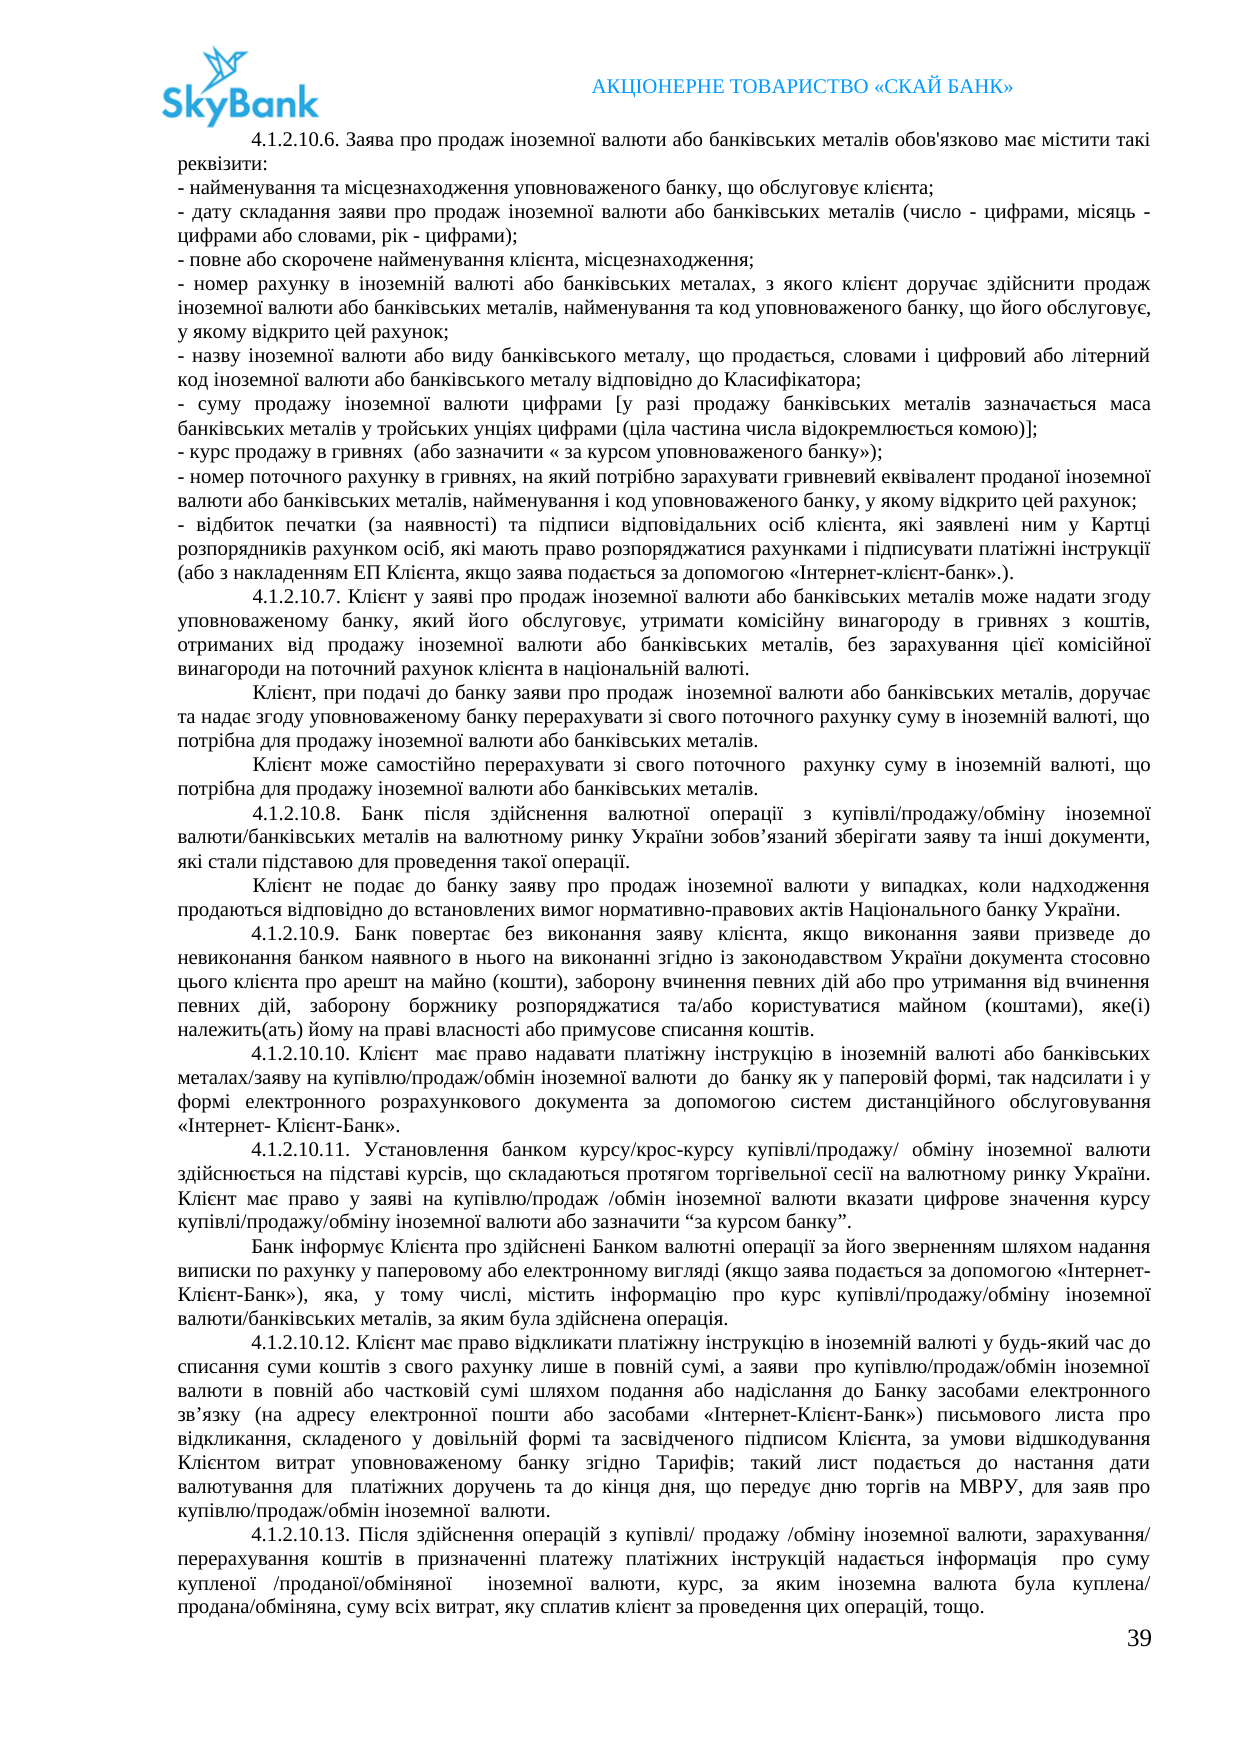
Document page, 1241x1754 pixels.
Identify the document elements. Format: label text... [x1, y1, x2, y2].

text 4.1.2.10.12. Клієнт має право відкликати платіжну інструкцію в іноземній валюті у будь-який час до списання суми коштів з свого рахунку лише в повній сумі, а заяви про купівлю/продаж/обмін іноземної валюти в повній або частковій сумі шляхом подання або надіслання до Банку засобами електронного зв’язку (на адресу електронної пошти або засобами «Інтернет-Клієнт-Банк») письмового листа про відкликання, складеного у довільній формі та засвідченого підписом Клієнта, за умови відшкодування Клієнтом витрат уповноваженому банку згідно Тарифів; такий лист подається до настання дати валютування для платіжних доручень та до кінця дня, що передує дню торгів на МВРУ, для заяв про купівлю/продаж/обмін іноземної валюти. [177, 1330, 1152, 1522]
text - суму продажу іноземної валюти цифрами [у разі продажу банківських металів зазначається маса банківських металів у тройських унціях цифрами (ціла частина числа відокремлюється комою)]; [177, 391, 1152, 439]
text 4.1.2.10.6. Заява про продаж іноземної валюти або банківських металів обов'язково має містити такі реквізити: [177, 127, 1152, 175]
text Клієнт, при подачі до банку заяви про продаж іноземної валюти або банківських металів, доручає та надає згоду уповноваженому банку перерахувати зі свого поточного рахунку суму в іноземній валюті, що потрібна для продажу іноземної валюти або банківських металів. [177, 680, 1152, 752]
text 4.1.2.10.13. Після здійснення операцій з купівлі/ продажу /обміну іноземної валюти, зарахування/ перерахування коштів в призначенні платежу платіжних інструкцій надається інформація про суму купленої /проданої/обміняної іноземної валюти, курс, за яким іноземна валюта була куплена/ продана/обміняна, суму всіх витрат, яку сплатив клієнт за проведення цих операцій, тощо. [177, 1522, 1152, 1618]
text - назву іноземної валюти або виду банківського металу, що продається, словами і цифровий або літерний код іноземної валюти або банківського металу відповідно до Класифікатора; [177, 343, 1152, 391]
text - курс продажу в гривнях (або зазначити « за курсом уповноваженого банку»); [177, 439, 1152, 463]
picture [142, 35, 349, 140]
text 4.1.2.10.11. Установлення банком курсу/крос-курсу купівлі/продажу/ обміну іноземної валюти здійснюється на підставі курсів, що складаються протягом торгівельної сесії на валютному ринку України. Клієнт має право у заяві на купівлю/продаж /обмін іноземної валюти вказати цифрове значення курсу купівлі/продажу/обміну іноземної валюти або зазначити “за курсом банку”. [177, 1137, 1152, 1233]
text - відбиток печатки (за наявності) та підписи відповідальних осіб клієнта, які заявлені ним у Картці розпорядників рахунком осіб, які мають право розпоряджатися рахунками і підписувати платіжні інструкції (або з накладенням ЕП Клієнта, якщо заява подається за допомогою «Інтернет-клієнт-банк».). [177, 512, 1152, 584]
text Банк інформує Клієнта про здійснені Банком валютні операції за його зверненням шляхом надання виписки по рахунку у паперовому або електронному вигляді (якщо заява подається за допомогою «Інтернет-Клієнт-Банк»), яка, у тому числі, містить інформацію про курс купівлі/продажу/обміну іноземної валюти/банківських металів, за яким була здійснена операція. [177, 1233, 1152, 1330]
text - дату складання заяви про продаж іноземної валюти або банківських металів (число - цифрами, місяць - цифрами або словами, рік - цифрами); [177, 199, 1152, 247]
text 4.1.2.10.7. Клієнт у заяві про продаж іноземної валюти або банківських металів може надати згоду уповноваженому банку, який його обслуговує, утримати комісійну винагороду в гривнях з коштів, отриманих від продажу іноземної валюти або банківських металів, без зарахування цієї комісійної винагороди на поточний рахунок клієнта в національній валюті. [177, 584, 1152, 680]
text - номер поточного рахунку в гривнях, на який потрібно зарахувати гривневий еквівалент проданої іноземної валюти або банківських металів, найменування і код уповноваженого банку, у якому відкрито цей рахунок; [177, 463, 1152, 512]
text 4.1.2.10.10. Клієнт має право надавати платіжну інструкцію в іноземній валюті або банківських металах/заяву на купівлю/продаж/обмін іноземної валюти до банку як у паперовій формі, так надсилати і у формі електронного розрахункового документа за допомогою систем дистанційного обслуговування «Інтернет- Клієнт-Банк». [177, 1041, 1152, 1137]
text - повне або скорочене найменування клієнта, місцезнаходження; [177, 247, 1152, 271]
text Клієнт може самостійно перерахувати зі свого поточного рахунку суму в іноземній валюті, що потрібна для продажу іноземної валюти або банківських металів. [177, 752, 1152, 800]
text Клієнт не подає до банку заяву про продаж іноземної валюти у випадках, коли надходження продаються відповідно до встановлених вимог нормативно-правових актів Національного банку України. [177, 873, 1152, 921]
text 4.1.2.10.8. Банк після здійснення валютної операції з купівлі/продажу/обміну іноземної валюти/банківських металів на валютному ринку України зобов’язаний зберігати заяву та інші документи, які стали підставою для проведення такої операції. [177, 800, 1152, 873]
text - найменування та місцезнаходження уповноваженого банку, що обслуговує клієнта; [177, 175, 1152, 199]
text - номер рахунку в іноземній валюті або банківських металах, з якого клієнт доручає здійснити продаж іноземної валюти або банківських металів, найменування та код уповноваженого банку, що його обслуговує, у якому відкрито цей рахунок; [177, 271, 1152, 343]
text 4.1.2.10.9. Банк повертає без виконання заяву клієнта, якщо виконання заяви призведе до невиконання банком наявного в нього на виконанні згідно із законодавством України документа стосовно цього клієнта про арешт на майно (кошти), заборону вчинення певних дій або про утримання від вчинення певних дій, заборону боржнику розпоряджатися та/або користуватися майном (коштами), яке(і) належить(ать) йому на праві власності або примусове списання коштів. [177, 921, 1152, 1041]
